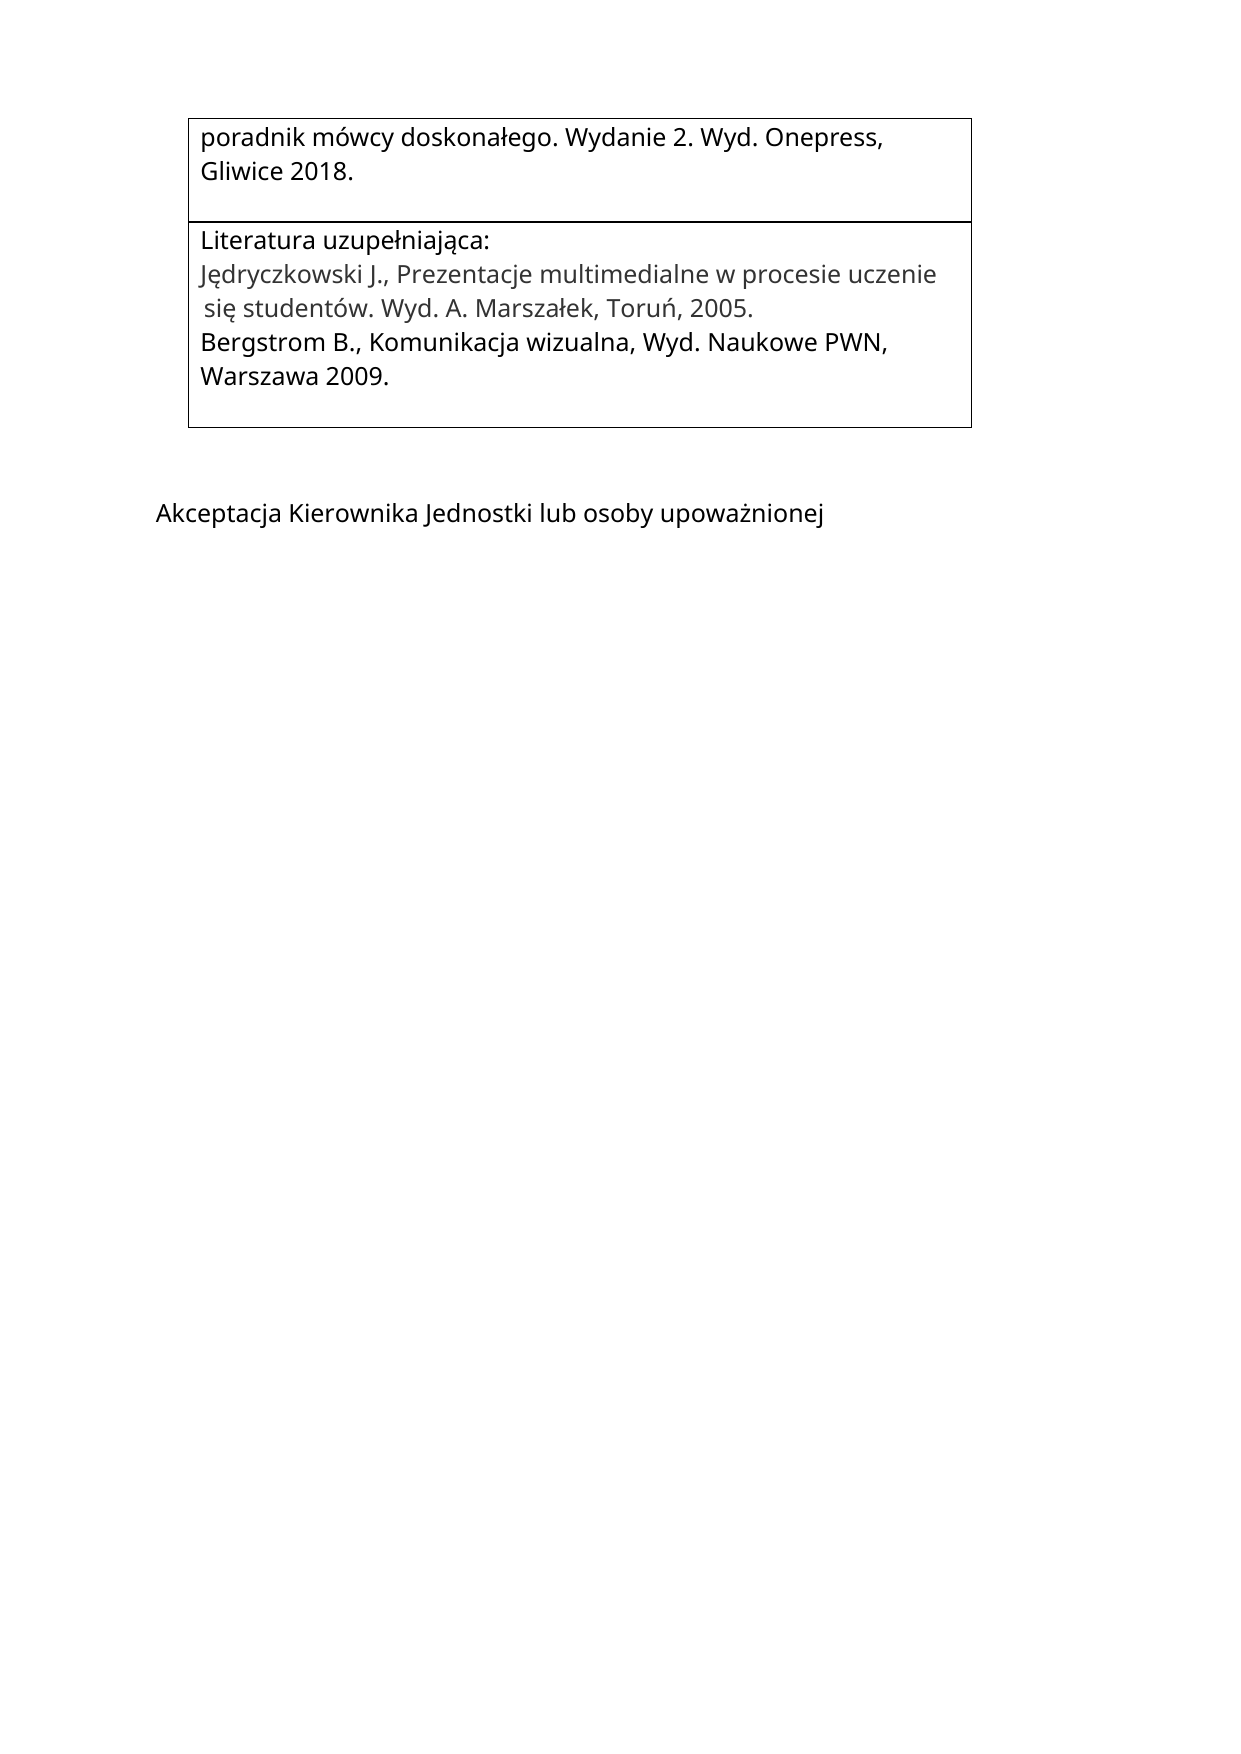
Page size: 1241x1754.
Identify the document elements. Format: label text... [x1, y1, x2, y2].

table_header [189, 119, 971, 221]
table_cell Literatura uzupełniająca: Jędryczkowski J., Prezentacje multimedialne w procesie uczenie się studentów. Wyd. A. Marszałek, Toruń, 2005. Bergstrom B., Komunikacja wizualna, Wyd. Naukowe PWN, Warszawa 2009. [189, 223, 971, 427]
text Akceptacja Kierownika Jednostki lub osoby upoważnionej [156, 496, 1122, 530]
